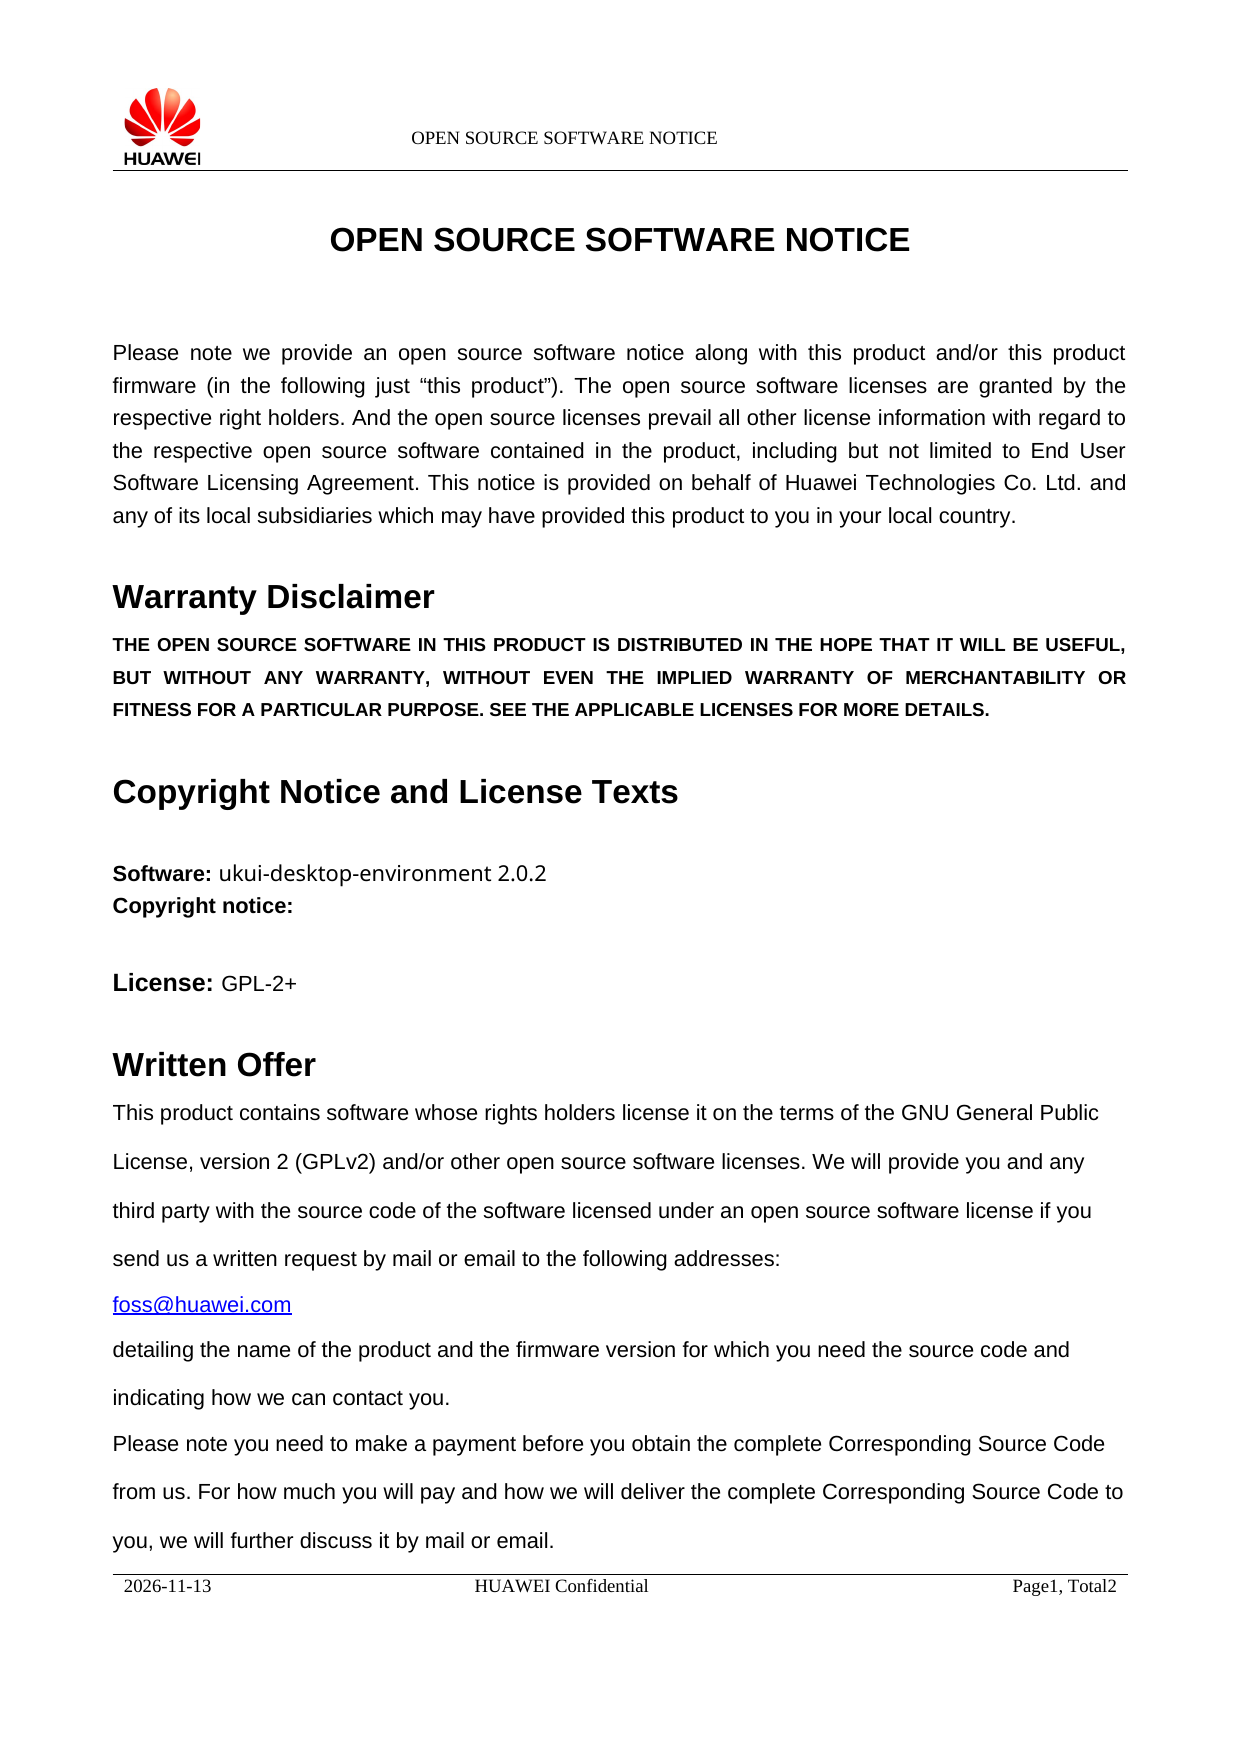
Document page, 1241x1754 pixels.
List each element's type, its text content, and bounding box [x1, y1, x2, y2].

text Written Offer [112, 1031, 1128, 1096]
picture [124, 88, 201, 165]
text Warranty Disclaimer [112, 564, 1128, 629]
text OPEN SOURCE SOFTWARE NOTICE [112, 206, 1128, 271]
text Please note we provide an open source software notice along with this product and/or this product firmware (in the following just “this product”). The open source software licenses are granted by the respective right holders. And the open source licenses prevail all other license information with regard to the respective open source software contained in the product, including but not limited to End User Software Licensing Agreement. This notice is provided on behalf of Huawei Technologies Co. Ltd. and any of its local subsidiaries which may have provided this product to you in your local country. [112, 336, 1128, 531]
text This product contains software whose rights holders license it on the terms of the GNU General Public License, version 2 (GPLv2) and/or other open source software licenses. We will provide you and any third party with the source code of the software licensed under an open source software license if you send us a written request by mail or email to the following addresses: [112, 1096, 1128, 1275]
text The open source software in this product is distributed in the hope that it will be useful, but WITHOUT ANY WARRANTY, without even the implied warranty of MERCHANTABILITY or FITNESS FOR A PARTICULAR PURPOSE. See the applicable licenses for more details. [112, 629, 1128, 726]
text Please note you need to make a payment before you obtain the complete Corresponding Source Code from us. For how much you will pay and how we will deliver the complete Corresponding Source Code to you, we will further discuss it by mail or email. [112, 1427, 1128, 1557]
text Copyright Notice and License Texts [112, 759, 1128, 824]
text detailing the name of the product and the firmware version for which you need the source code and indicating how we can contact you. [112, 1333, 1128, 1414]
text License: GPL-2+ [112, 966, 1128, 999]
text foss@huawei.com [112, 1288, 1128, 1320]
text Copyright notice: [112, 889, 1128, 921]
title Software: ukui-desktop-environment 2.0.2 [112, 856, 1128, 889]
